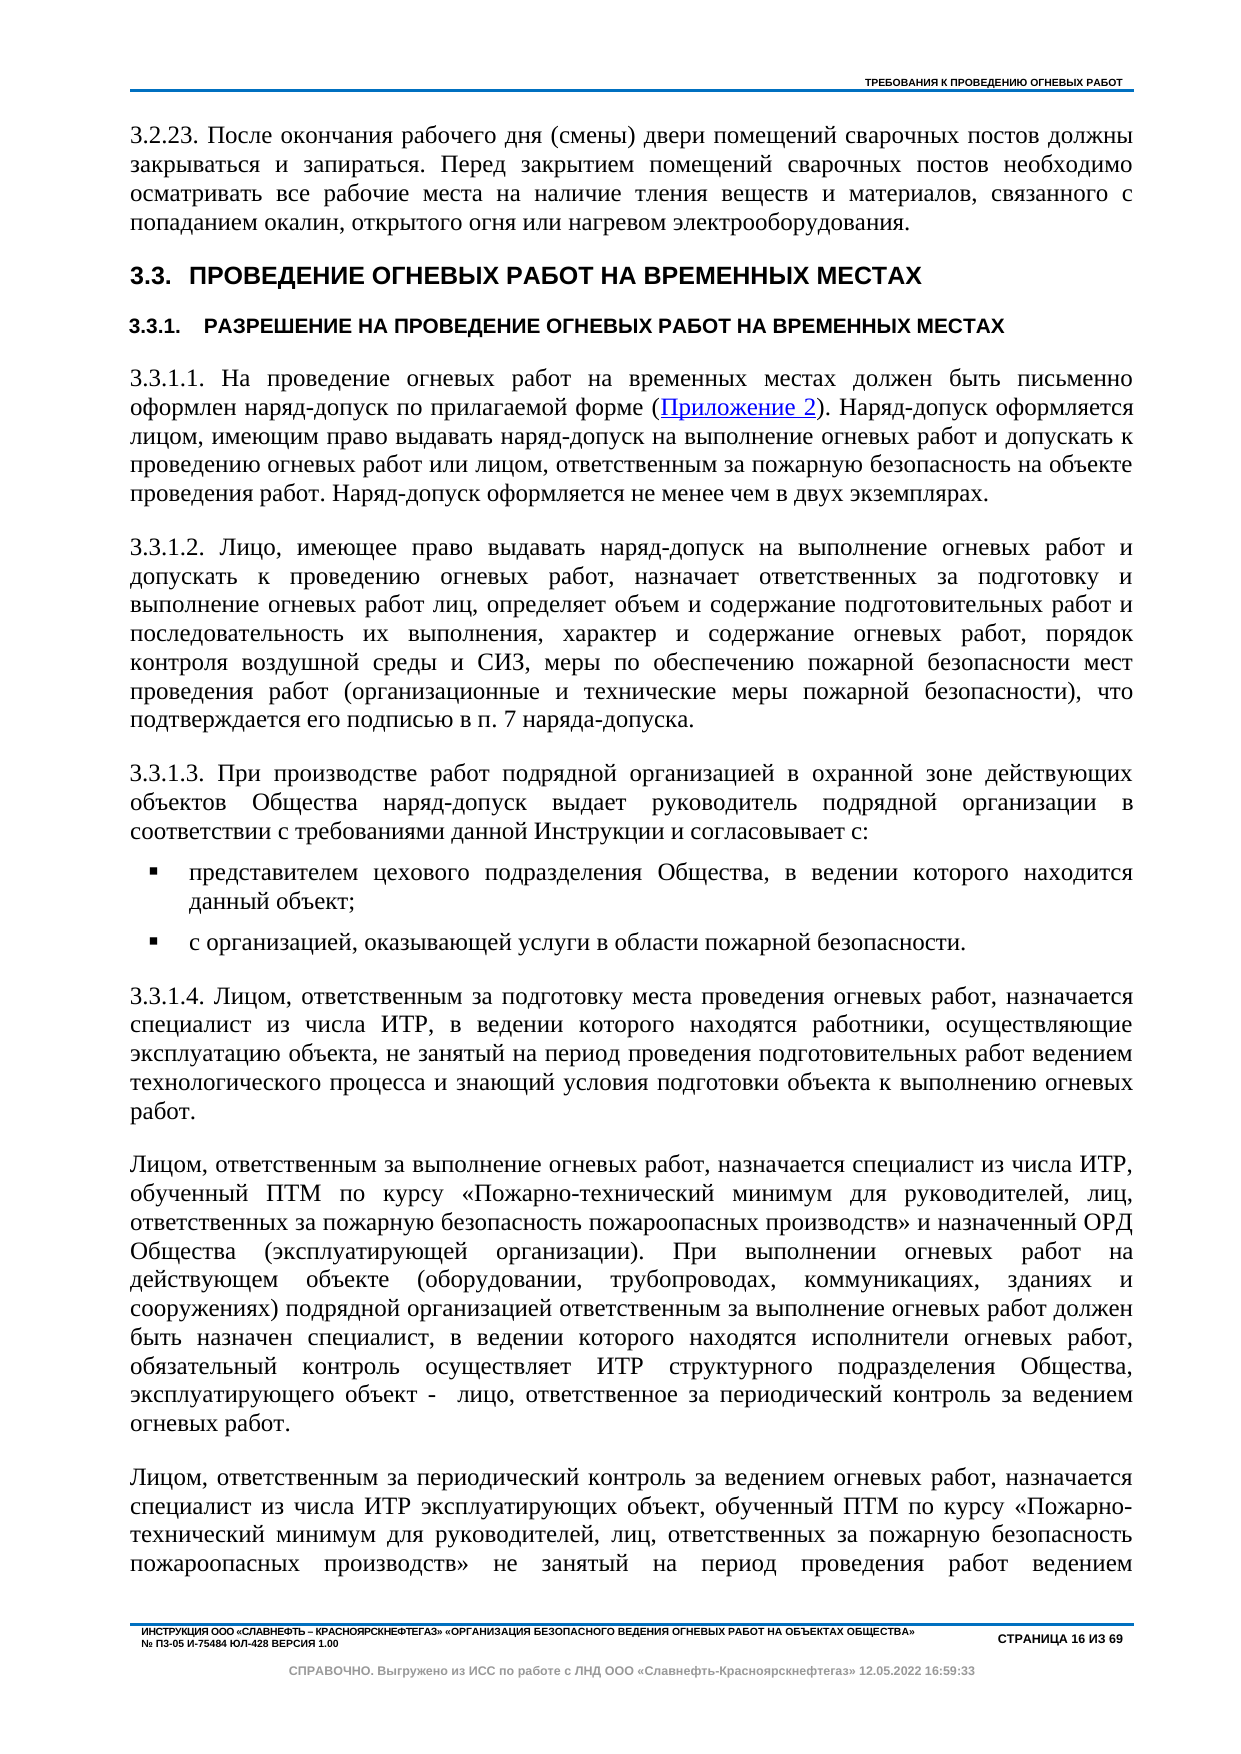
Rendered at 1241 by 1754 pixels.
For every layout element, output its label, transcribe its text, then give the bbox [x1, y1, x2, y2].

list с организацией, оказывающей услуги в области пожарной безопасности. [148, 927, 1134, 956]
text 3.3.1.1. На проведение огневых работ на временных местах должен быть письменно оформлен наряд-допуск по прилагаемой форме (Приложение 2). Наряд-допуск оформляется лицом, имеющим право выдавать наряд-допуск на выполнение огневых работ и допускать к проведению огневых работ или лицом, ответственным за пожарную безопасность на объекте проведения работ. Наряд-допуск оформляется не менее чем в двух экземплярах. [129, 363, 1134, 507]
text Лицом, ответственным за выполнение огневых работ, назначается специалист из числа ИТР, обученный ПТМ по курсу «Пожарно-технический минимум для руководителей, лиц, ответственных за пожарную безопасность пожароопасных производств» и назначенный ОРД Общества (эксплуатирующей организации). При выполнении огневых работ на действующем объекте (оборудовании, трубопроводах, коммуникациях, зданиях и сооружениях) подрядной организацией ответственным за выполнение огневых работ должен быть назначен специалист, в ведении которого находятся исполнители огневых работ, обязательный контроль осуществляет ИТР структурного подразделения Общества, эксплуатирующего объект - лицо, ответственное за периодический контроль за ведением огневых работ. [129, 1149, 1134, 1437]
subtitle ПРОВЕДЕНИЕ ОГНЕВЫХ РАБОТ НА ВРЕМЕННЫХ МЕСТАХ [130, 261, 1134, 289]
subtitle РАЗРЕШЕНИЕ НА ПРОВЕДЕНИЕ ОГНЕВЫХ РАБОТ НА ВРЕМЕННЫХ МЕСТАХ [129, 314, 1134, 338]
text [129, 1462, 1134, 1577]
text 3.3.1.2. Лицо, имеющее право выдавать наряд-допуск на выполнение огневых работ и допускать к проведению огневых работ, назначает ответственных за подготовку и выполнение огневых работ лиц, определяет объем и содержание подготовительных работ и последовательность их выполнения, характер и содержание огневых работ, порядок контроля воздушной среды и СИЗ, меры по обеспечению пожарной безопасности мест проведения работ (организационные и технические меры пожарной безопасности), что подтверждается его подписью в п. 7 наряда-допуска. [129, 532, 1134, 733]
text 3.3.1.4. Лицом, ответственным за подготовку места проведения огневых работ, назначается специалист из числа ИТР, в ведении которого находятся работники, осуществляющие эксплуатацию объекта, не занятый на период проведения подготовительных работ ведением технологического процесса и знающий условия подготовки объекта к выполнению огневых работ. [129, 981, 1134, 1124]
text 3.3.1.3. При производстве работ подрядной организацией в охранной зоне действующих объектов Общества наряд-допуск выдает руководитель подрядной организации в соответствии с требованиями данной Инструкции и согласовывает с: [129, 758, 1134, 844]
list представителем цехового подразделения Общества, в ведении которого находится данный объект; [148, 857, 1134, 914]
text 3.2.23. После окончания рабочего дня (смены) двери помещений сварочных постов должны закрываться и запираться. Перед закрытием помещений сварочных постов необходимо осматривать все рабочие места на наличие тления веществ и материалов, связанного с попаданием окалин, открытого огня или нагревом электрооборудования. [130, 121, 1134, 236]
